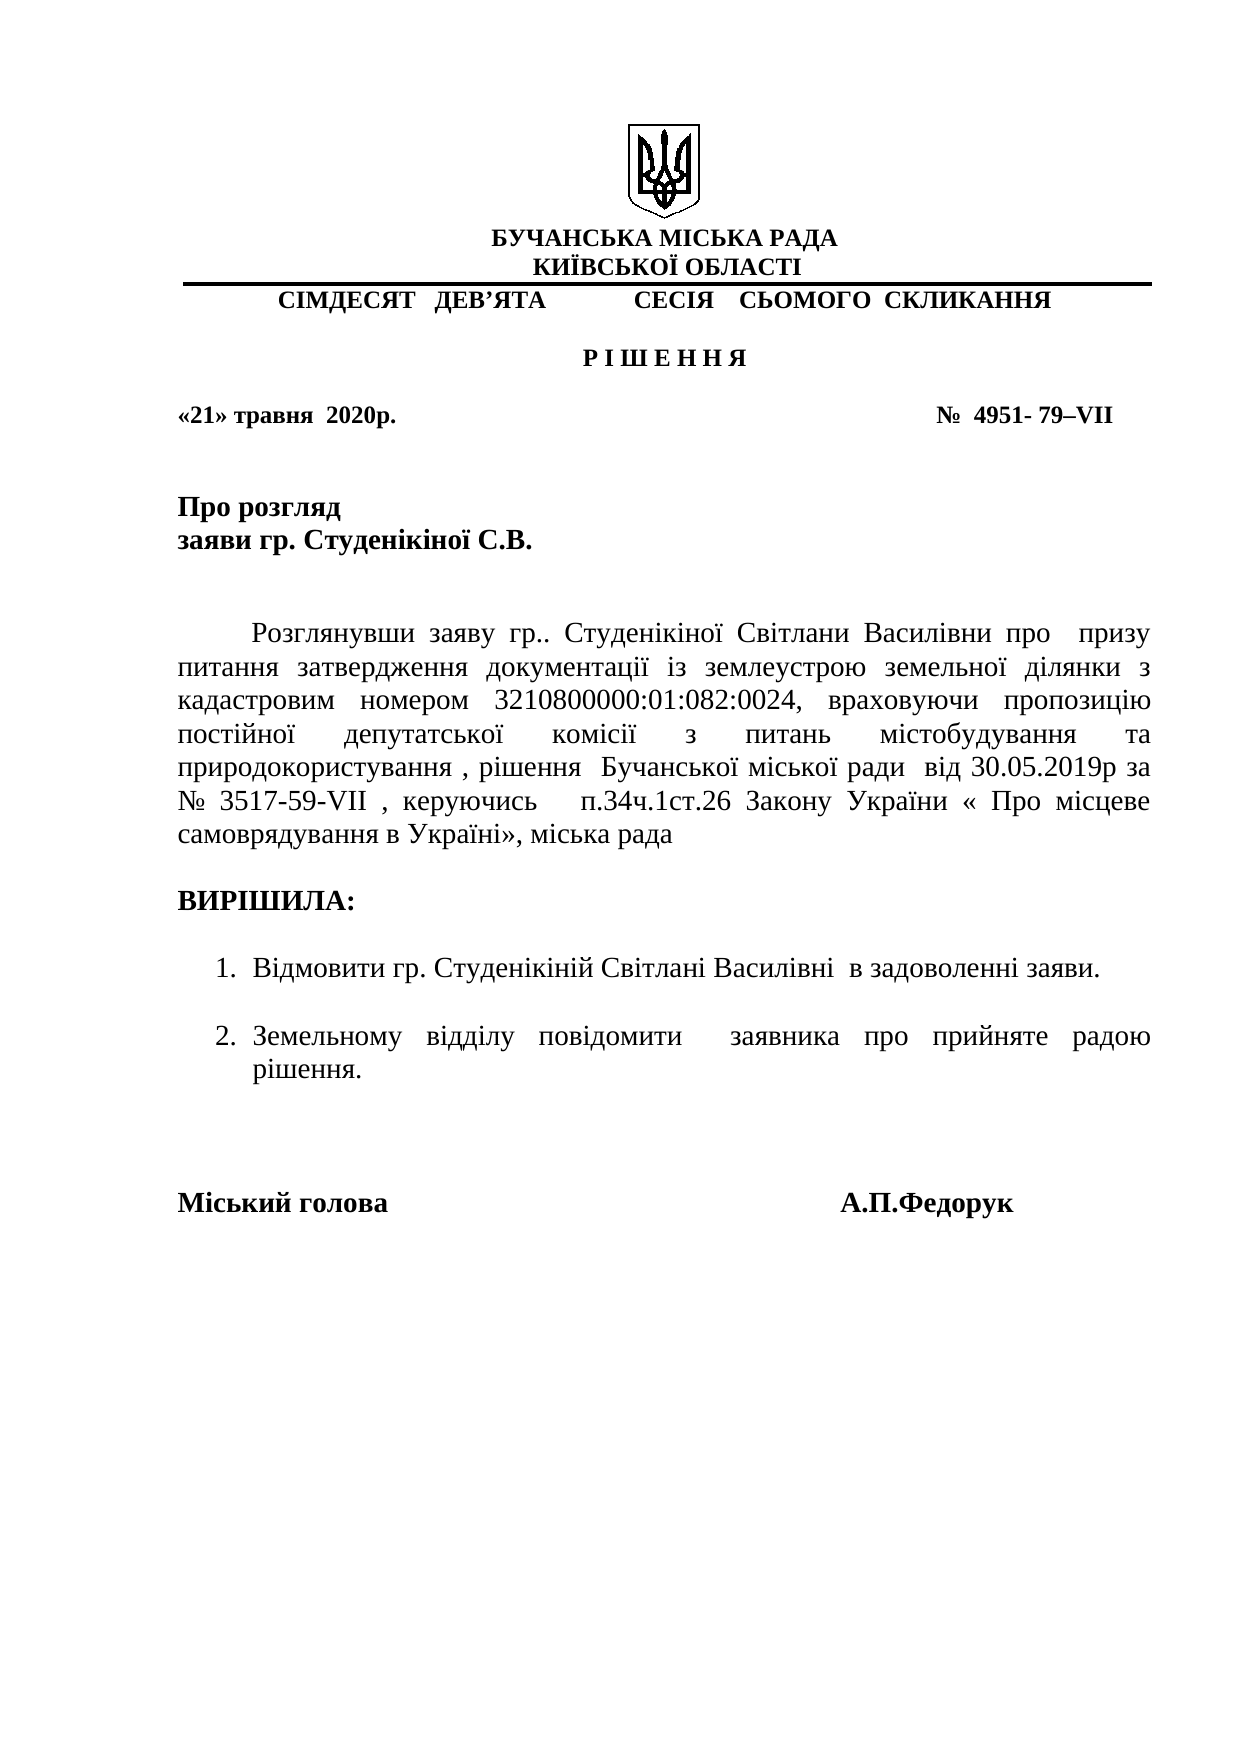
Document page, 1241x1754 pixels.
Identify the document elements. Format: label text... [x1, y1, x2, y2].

text ВИРІШИЛА: [177, 883, 1152, 917]
list Відмовити гр. Студенікіній Світлані Василівні в задоволенні заяви. [215, 951, 1152, 984]
text СІМДЕСЯТ ДЕВ’ЯТА СЕСІЯ СЬОМОГО СКЛИКАННЯ [177, 286, 1152, 314]
list Земельному відділу повідомити заявника про прийняте радою рішення. [215, 1018, 1152, 1085]
text Розглянувши заяву гр.. Студенікіної Світлани Василівни про призу питання затвердження документації із землеустрою земельної ділянки з кадастровим номером 3210800000:01:082:0024, враховуючи пропозицію постійної депутатської комісії з питань містобудування та природокористування , рішення Бучанської міської ради від 30.05.2019р за № 3517-59-VІІ , керуючись п.34ч.1ст.26 Закону України « Про місцеве самоврядування в Україні», міська рада [177, 615, 1152, 850]
text БУЧАНСЬКА МІСЬКА РАДА [177, 223, 1152, 252]
text заяви гр. Студенікіної С.В. [177, 522, 1152, 556]
text Р І Ш Е Н Н Я [177, 343, 1152, 372]
text «21» травня 2020р. № 4951- 79–VІІ [177, 401, 1152, 429]
text КИЇВСЬКОЇ ОБЛАСТІ [183, 252, 1152, 282]
text Про розгляд [177, 489, 1152, 522]
text Міський голова А.П.Федорук [177, 1185, 1152, 1219]
